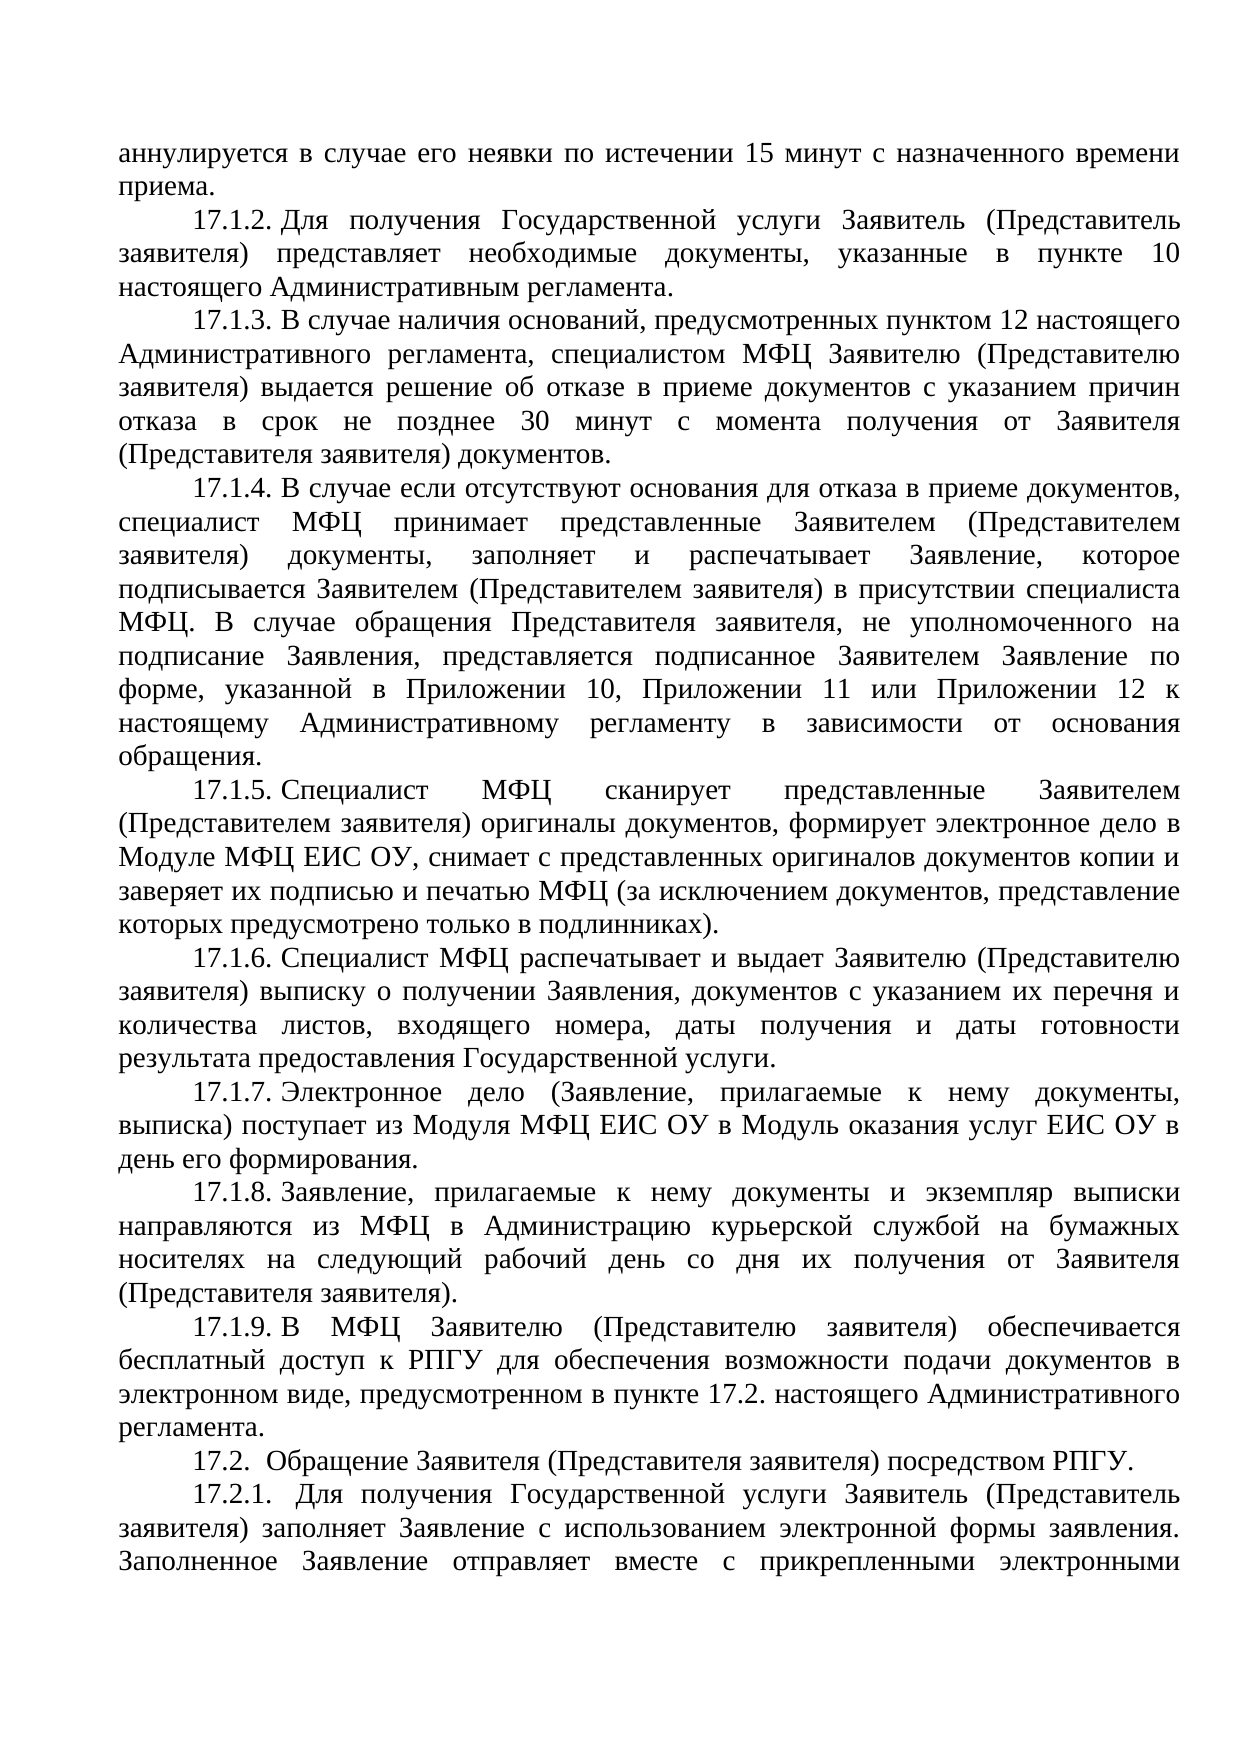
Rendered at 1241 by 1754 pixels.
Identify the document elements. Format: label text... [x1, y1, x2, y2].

text Специалист МФЦ сканирует представленные Заявителем (Представителем заявителя) оригиналы документов, формирует электронное дело в Модуле МФЦ ЕИС ОУ, снимает с представленных оригиналов документов копии и заверяет их подписью и печатью МФЦ (за исключением документов, представление которых предусмотрено только в подлинниках). [118, 772, 1181, 940]
text Электронное дело (Заявление, прилагаемые к нему документы, выписка) поступает из Модуля МФЦ ЕИС ОУ в Модуль оказания услуг ЕИС ОУ в день его формирования. [118, 1074, 1181, 1174]
text В случае наличия оснований, предусмотренных пунктом 12 настоящего Административного регламента, специалистом МФЦ Заявителю (Представителю заявителя) выдается решение об отказе в приеме документов с указанием причин отказа в срок не позднее 30 минут с момента получения от Заявителя (Представителя заявителя) документов. [118, 302, 1181, 470]
text Специалист МФЦ распечатывает и выдает Заявителю (Представителю заявителя) выписку о получении Заявления, документов с указанием их перечня и количества листов, входящего номера, даты получения и даты готовности результата предоставления Государственной услуги. [118, 940, 1181, 1074]
text В случае если отсутствуют основания для отказа в приеме документов, специалист МФЦ принимает представленные Заявителем (Представителем заявителя) документы, заполняет и распечатывает Заявление, которое подписывается Заявителем (Представителем заявителя) в присутствии специалиста МФЦ. В случае обращения Представителя заявителя, не уполномоченного на подписание Заявления, представляется подписанное Заявителем Заявление по форме, указанной в Приложении 10, Приложении 11 или Приложении 12 к настоящему Административному регламенту в зависимости от основания обращения. [118, 470, 1181, 772]
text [118, 1476, 1181, 1577]
text В МФЦ Заявителю (Представителю заявителя) обеспечивается бесплатный доступ к РПГУ для обеспечения возможности подачи документов в электронном виде, предусмотренном в пункте 17.2. настоящего Административного регламента. [118, 1309, 1181, 1443]
text Заявление, прилагаемые к нему документы и экземпляр выписки направляются из МФЦ в Администрацию курьерской службой на бумажных носителях на следующий рабочий день со дня их получения от Заявителя (Представителя заявителя). [118, 1174, 1181, 1309]
text Для получения Государственной услуги Заявитель (Представитель заявителя) представляет необходимые документы, указанные в пункте 10 настоящего Административным регламента. [118, 202, 1181, 302]
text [118, 135, 1181, 202]
text Обращение Заявителя (Представителя заявителя) посредством РПГУ. [118, 1443, 1181, 1476]
